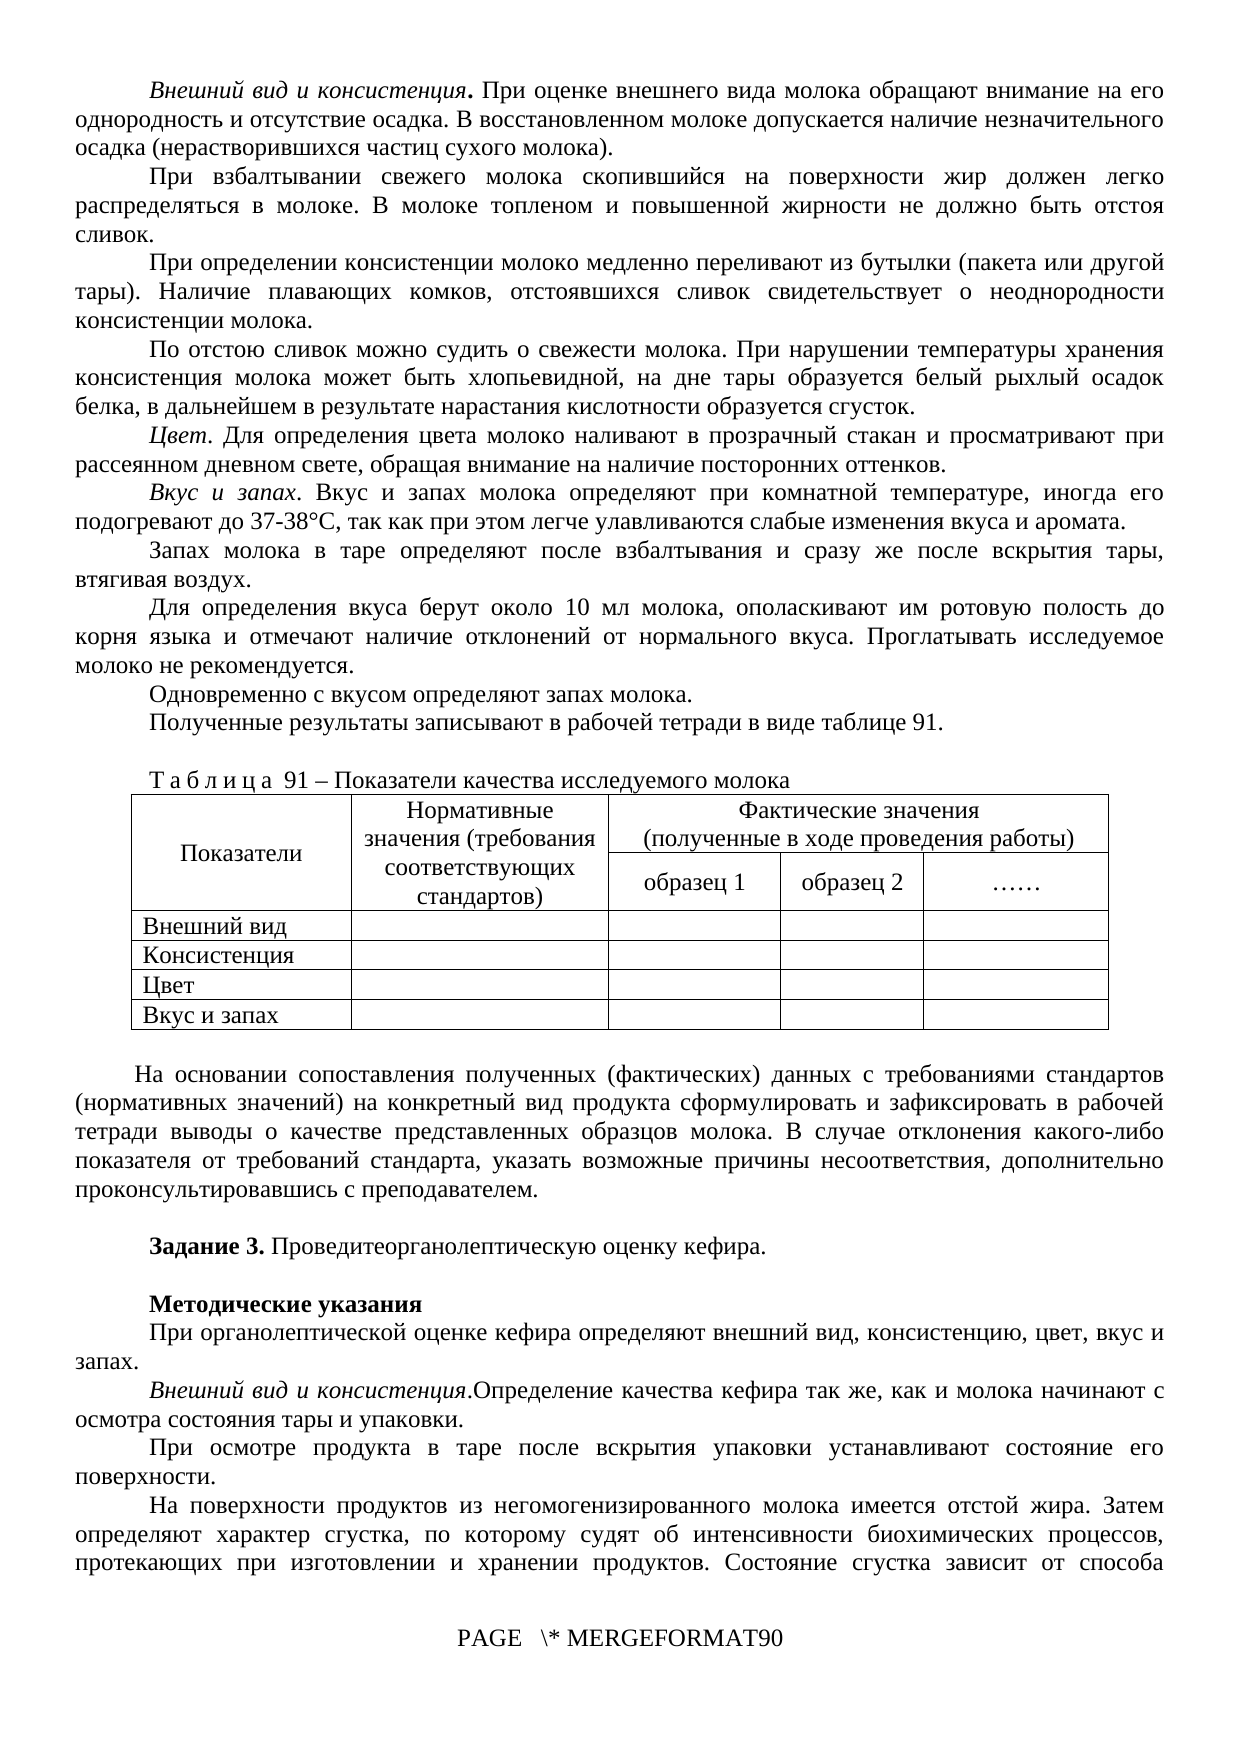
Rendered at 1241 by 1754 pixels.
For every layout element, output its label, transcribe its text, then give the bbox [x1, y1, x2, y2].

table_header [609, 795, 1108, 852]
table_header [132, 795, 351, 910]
text При осмотре продукта в таре после вскрытия упаковки устанавливают состояние его поверхности. [75, 1432, 1165, 1490]
text Методические указания [75, 1289, 1165, 1317]
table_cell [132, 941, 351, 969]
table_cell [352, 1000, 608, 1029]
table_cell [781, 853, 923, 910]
text Внешний вид и консистенция. При оценке внешнего вида молока обращают внимание на его однородность и отсутствие осадка. В восстановленном молоке допускается наличие незначительного осадка (нерастворившихся частиц сухого молока). [75, 75, 1165, 161]
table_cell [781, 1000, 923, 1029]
text На основании сопоставления полученных (фактических) данных с требованиями стандартов (нормативных значений) на конкретный вид продукта сформулировать и зафиксировать в рабочей тетради выводы о качестве представленных образцов молока. В случае отклонения какого-либо показателя от требований стандарта, указать возможные причины несоответствия, дополнительно проконсультировавшись с преподавателем. [75, 1059, 1165, 1202]
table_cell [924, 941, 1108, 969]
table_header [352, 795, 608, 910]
text Задание 3. Проведитеорганолептическую оценку кефира. [75, 1231, 1165, 1260]
text Запах молока в таре определяют после взбалтывания и сразу же после вскрытия тары, втягивая воздух. [75, 535, 1165, 592]
text При органолептической оценке кефира определяют внешний вид, консистенцию, цвет, вкус и запах. [75, 1317, 1165, 1375]
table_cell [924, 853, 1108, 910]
text При взбалтывании свежего молока скопившийся на поверхности жир должен легко распределяться в молоке. В молоке топленом и повышенной жирности не должно быть отстоя сливок. [75, 161, 1165, 247]
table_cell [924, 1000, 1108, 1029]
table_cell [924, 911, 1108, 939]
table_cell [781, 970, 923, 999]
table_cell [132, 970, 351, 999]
text Таблица 91 – Показатели качества исследуемого молока [75, 765, 1165, 794]
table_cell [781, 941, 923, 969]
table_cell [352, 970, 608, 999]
text Внешний вид и консистенция.Определение качества кефира так же, как и молока начинают с осмотра состояния тары и упаковки. [75, 1375, 1165, 1432]
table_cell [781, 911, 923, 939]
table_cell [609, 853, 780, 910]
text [75, 1490, 1165, 1576]
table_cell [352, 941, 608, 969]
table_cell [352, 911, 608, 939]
text Полученные результаты записывают в рабочей тетради в виде таблице 91. [75, 707, 1165, 736]
text Вкус и запах. Вкус и запах молока определяют при комнатной температуре, иногда его подогревают до 37-38°С, так как при этом легче улавливаются слабые изменения вкуса и аромата. [75, 477, 1165, 535]
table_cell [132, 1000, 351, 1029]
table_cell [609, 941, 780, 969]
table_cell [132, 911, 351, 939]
text Для определения вкуса берут около 10 мл молока, ополаскивают им ротовую полость до корня языка и отмечают наличие отклонений от нормального вкуса. Проглатывать исследуемое молоко не рекомендуется. [75, 592, 1165, 679]
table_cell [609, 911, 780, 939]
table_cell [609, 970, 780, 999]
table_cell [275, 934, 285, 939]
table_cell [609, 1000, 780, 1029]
text При определении консистенции молоко медленно переливают из бутылки (пакета или другой тары). Наличие плавающих комков, отстоявшихся сливок свидетельствует о неоднородности консистенции молока. [75, 247, 1165, 334]
text По отстою сливок можно судить о свежести молока. При нарушении температуры хранения консистенция молока может быть хлопьевидной, на дне тары образуется белый рыхлый осадок белка, в дальнейшем в результате нарастания кислотности образуется сгусток. [75, 334, 1165, 420]
text Одновременно с вкусом определяют запах молока. [75, 679, 1165, 707]
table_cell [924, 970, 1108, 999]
text Цвет. Для определения цвета молоко наливают в прозрачный стакан и просматривают при рассеянном дневном свете, обращая внимание на наличие посторонних оттенков. [75, 420, 1165, 477]
